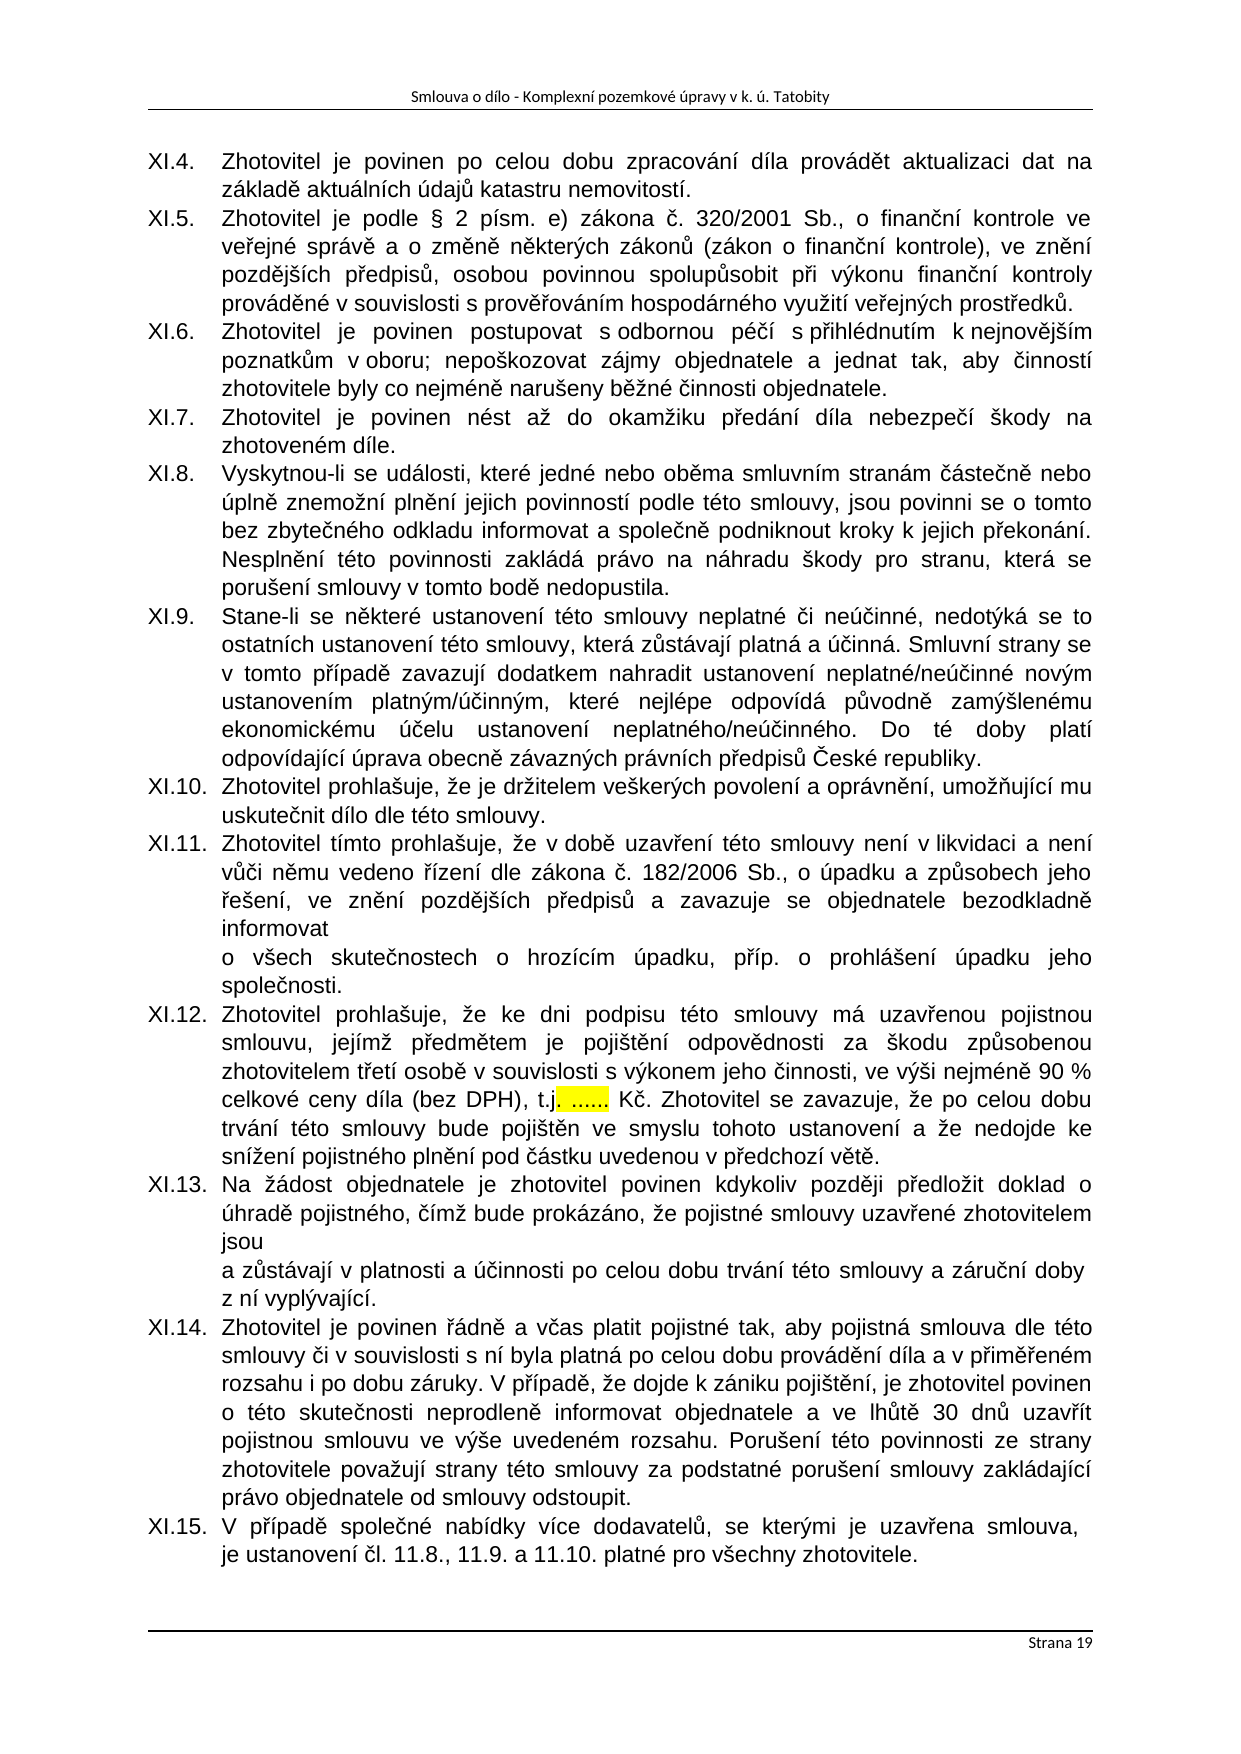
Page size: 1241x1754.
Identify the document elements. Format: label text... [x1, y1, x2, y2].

list Zhotovitel prohlašuje, že je držitelem veškerých povolení a oprávnění, umožňující mu uskutečnit dílo dle této smlouvy. [148, 773, 1093, 828]
list Zhotovitel je povinen nést až do okamžiku předání díla nebezpečí škody na zhotoveném díle. [148, 403, 1093, 458]
list Zhotovitel tímto prohlašuje, že v době uzavření této smlouvy není v likvidaci a není vůči němu vedeno řízení dle zákona č. 182/2006 Sb., o úpadku a způsobech jeho řešení, ve znění pozdějších předpisů a zavazuje se objednatele bezodkladně informovat o všech skutečnostech o hrozícím úpadku, příp. o prohlášení úpadku jeho společnosti. [148, 830, 1093, 999]
list Zhotovitel prohlašuje, že ke dni podpisu této smlouvy má uzavřenou pojistnou smlouvu, jejímž předmětem je pojištění odpovědnosti za škodu způsobenou zhotovitelem třetí osobě v souvislosti s výkonem jeho činnosti, ve výši nejméně 90 % celkové ceny díla (bez DPH), t.j. ...... Kč. Zhotovitel se zavazuje, že po celou dobu trvání této smlouvy bude pojištěn ve smyslu tohoto ustanovení a že nedojde ke snížení pojistného plnění pod částku uvedenou v předchozí větě. [148, 1001, 1093, 1169]
list Zhotovitel je podle § 2 písm. e) zákona č. 320/2001 Sb., o finanční kontrole ve veřejné správě a o změně některých zákonů (zákon o finanční kontrole), ve znění pozdějších předpisů, osobou povinnou spolupůsobit při výkonu finanční kontroly prováděné v souvislosti s prověřováním hospodárného využití veřejných prostředků. [148, 204, 1093, 316]
list V případě společné nabídky více dodavatelů, se kterými je uzavřena smlouva, je ustanovení čl. 11.8., 11.9. a 11.10. platné pro všechny zhotovitele. [148, 1513, 1093, 1567]
list Zhotovitel je povinen řádně a včas platit pojistné tak, aby pojistná smlouva dle této smlouvy či v souvislosti s ní byla platná po celou dobu provádění díla a v přiměřeném rozsahu i po dobu záruky. V případě, že dojde k zániku pojištění, je zhotovitel povinen o této skutečnosti neprodleně informovat objednatele a ve lhůtě 30 dnů uzavřít pojistnou smlouvu ve výše uvedeném rozsahu. Porušení této povinnosti ze strany zhotovitele považují strany této smlouvy za podstatné porušení smlouvy zakládající právo objednatele od smlouvy odstoupit. [148, 1313, 1093, 1511]
list Stane-li se některé ustanovení této smlouvy neplatné či neúčinné, nedotýká se to ostatních ustanovení této smlouvy, která zůstávají platná a účinná. Smluvní strany se v tomto případě zavazují dodatkem nahradit ustanovení neplatné/neúčinné novým ustanovením platným/účinným, které nejlépe odpovídá původně zamýšlenému ekonomickému účelu ustanovení neplatného/neúčinného. Do té doby platí odpovídající úprava obecně závazných právních předpisů České republiky. [148, 603, 1093, 771]
list Vyskytnou-li se události, které jedné nebo oběma smluvním stranám částečně nebo úplně znemožní plnění jejich povinností podle této smlouvy, jsou povinni se o tomto bez zbytečného odkladu informovat a společně podniknout kroky k jejich překonání. Nesplnění této povinnosti zakládá právo na náhradu škody pro stranu, která se porušení smlouvy v tomto bodě nedopustila. [148, 460, 1093, 601]
list Zhotovitel je povinen po celou dobu zpracování díla provádět aktualizaci dat na základě aktuálních údajů katastru nemovitostí. [148, 148, 1093, 202]
list Na žádost objednatele je zhotovitel povinen kdykoliv později předložit doklad o úhradě pojistného, čímž bude prokázáno, že pojistné smlouvy uzavřené zhotovitelem jsou a zůstávají v platnosti a účinnosti po celou dobu trvání této smlouvy a záruční doby z ní vyplývající. [148, 1171, 1093, 1311]
list Zhotovitel je povinen postupovat s odbornou péčí s přihlédnutím k nejnovějším poznatkům v oboru; nepoškozovat zájmy objednatele a jednat tak, aby činností zhotovitele byly co nejméně narušeny běžné činnosti objednatele. [148, 318, 1093, 401]
